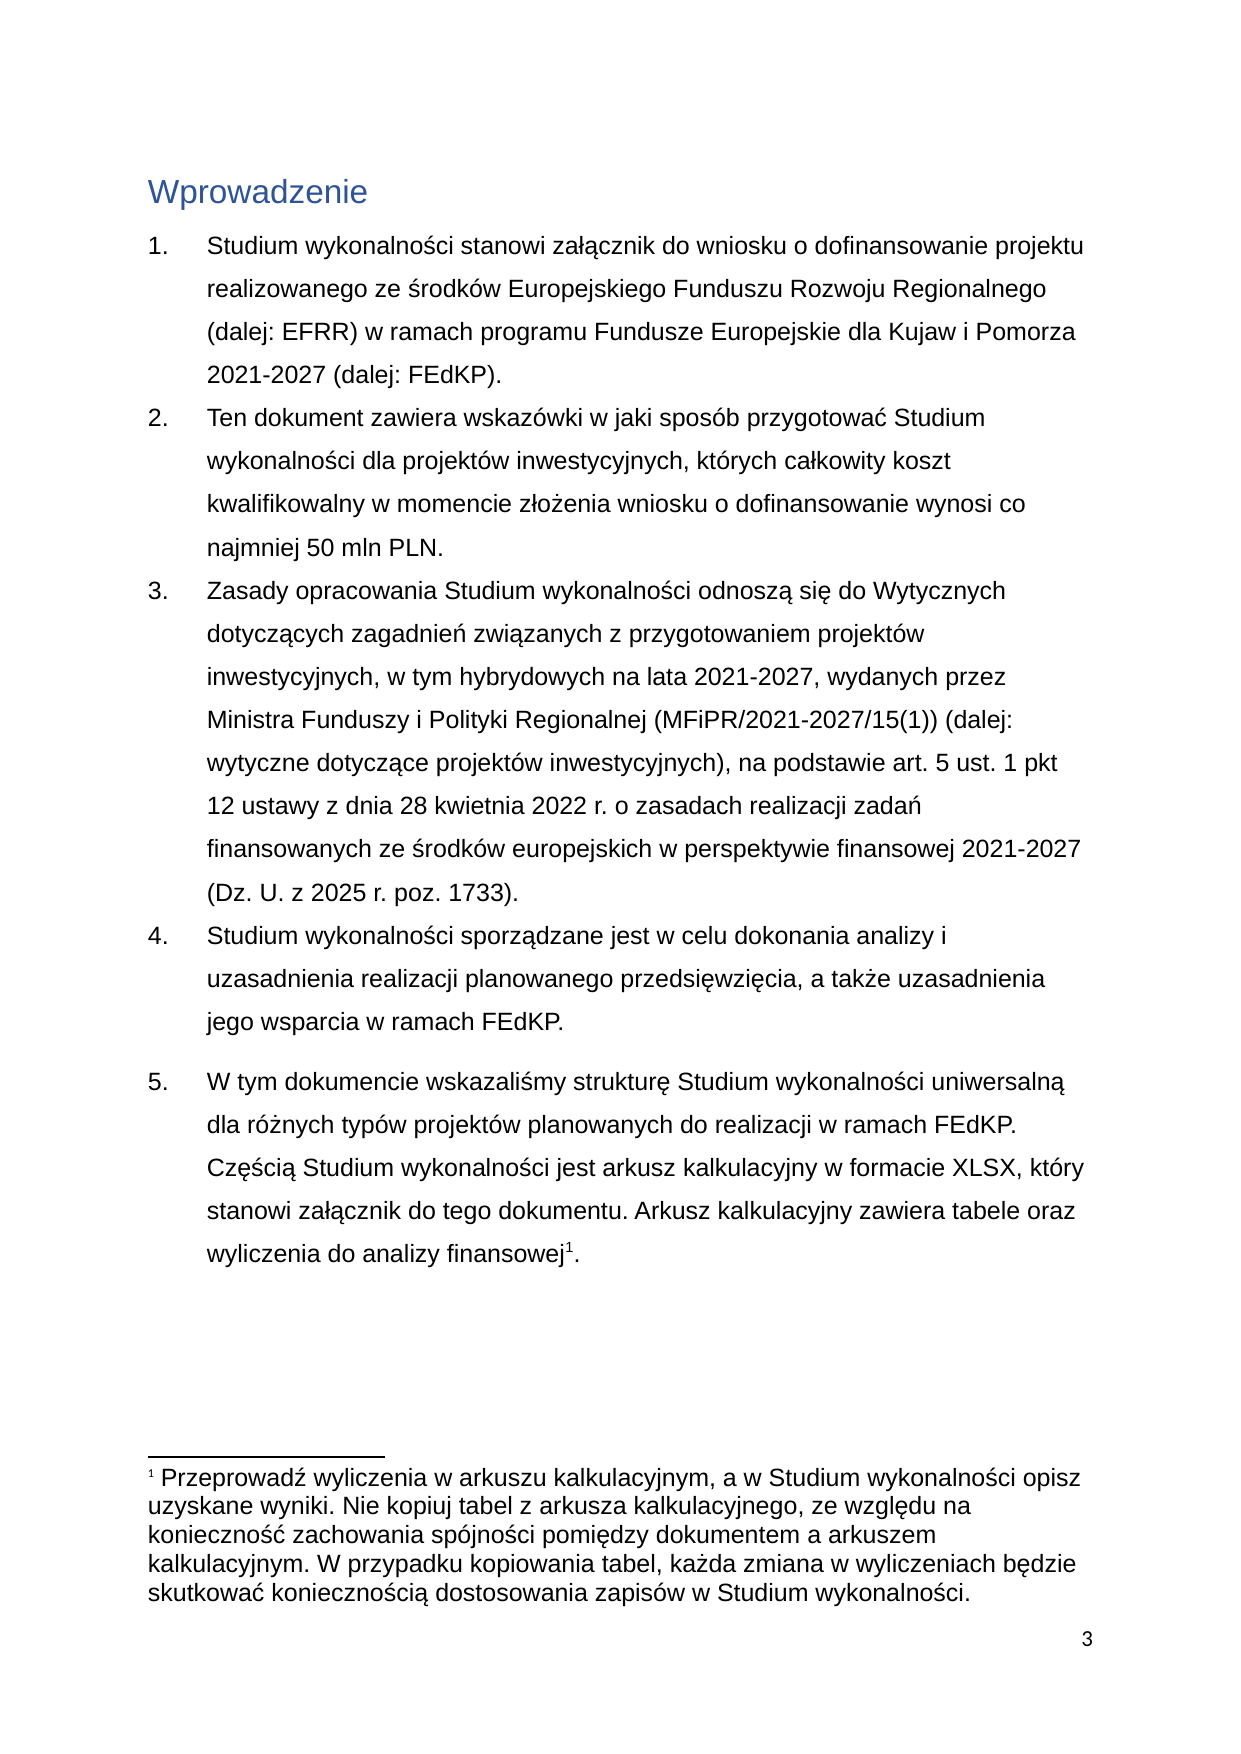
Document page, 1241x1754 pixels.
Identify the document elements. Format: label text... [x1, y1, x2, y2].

subtitle Wprowadzenie [148, 173, 1093, 211]
list Zasady opracowania Studium wykonalności odnoszą się do Wytycznych dotyczących zagadnień związanych z przygotowaniem projektów inwestycyjnych, w tym hybrydowych na lata 2021-2027, wydanych przez Ministra Funduszy i Polityki Regionalnej (MFiPR/2021-2027/15(1)) (dalej: wytyczne dotyczące projektów inwestycyjnych), na podstawie art. 5 ust. 1 pkt 12 ustawy z dnia 28 kwietnia 2022 r. o zasadach realizacji zadań finansowanych ze środków europejskich w perspektywie finansowej 2021-2027 (Dz. U. z 2025 r. poz. 1733). [148, 576, 1093, 906]
list Studium wykonalności sporządzane jest w celu dokonania analizy i uzasadnienia realizacji planowanego przedsięwzięcia, a także uzasadnienia jego wsparcia w ramach FEdKP. [148, 921, 1093, 1036]
list Ten dokument zawiera wskazówki w jaki sposób przygotować Studium wykonalności dla projektów inwestycyjnych, których całkowity koszt kwalifikowalny w momencie złożenia wniosku o dofinansowanie wynosi co najmniej 50 mln PLN. [148, 403, 1093, 561]
list Studium wykonalności stanowi załącznik do wniosku o dofinansowanie projektu realizowanego ze środków Europejskiego Funduszu Rozwoju Regionalnego (dalej: EFRR) w ramach programu Fundusze Europejskie dla Kujaw i Pomorza 2021-2027 (dalej: FEdKP). [148, 231, 1093, 389]
list W tym dokumencie wskazaliśmy strukturę Studium wykonalności uniwersalną dla różnych typów projektów planowanych do realizacji w ramach FEdKP. Częścią Studium wykonalności jest arkusz kalkulacyjny w formacie XLSX, który stanowi załącznik do tego dokumentu. Arkusz kalkulacyjny zawiera tabele oraz wyliczenia do analizy finansowej. [148, 1067, 1093, 1268]
